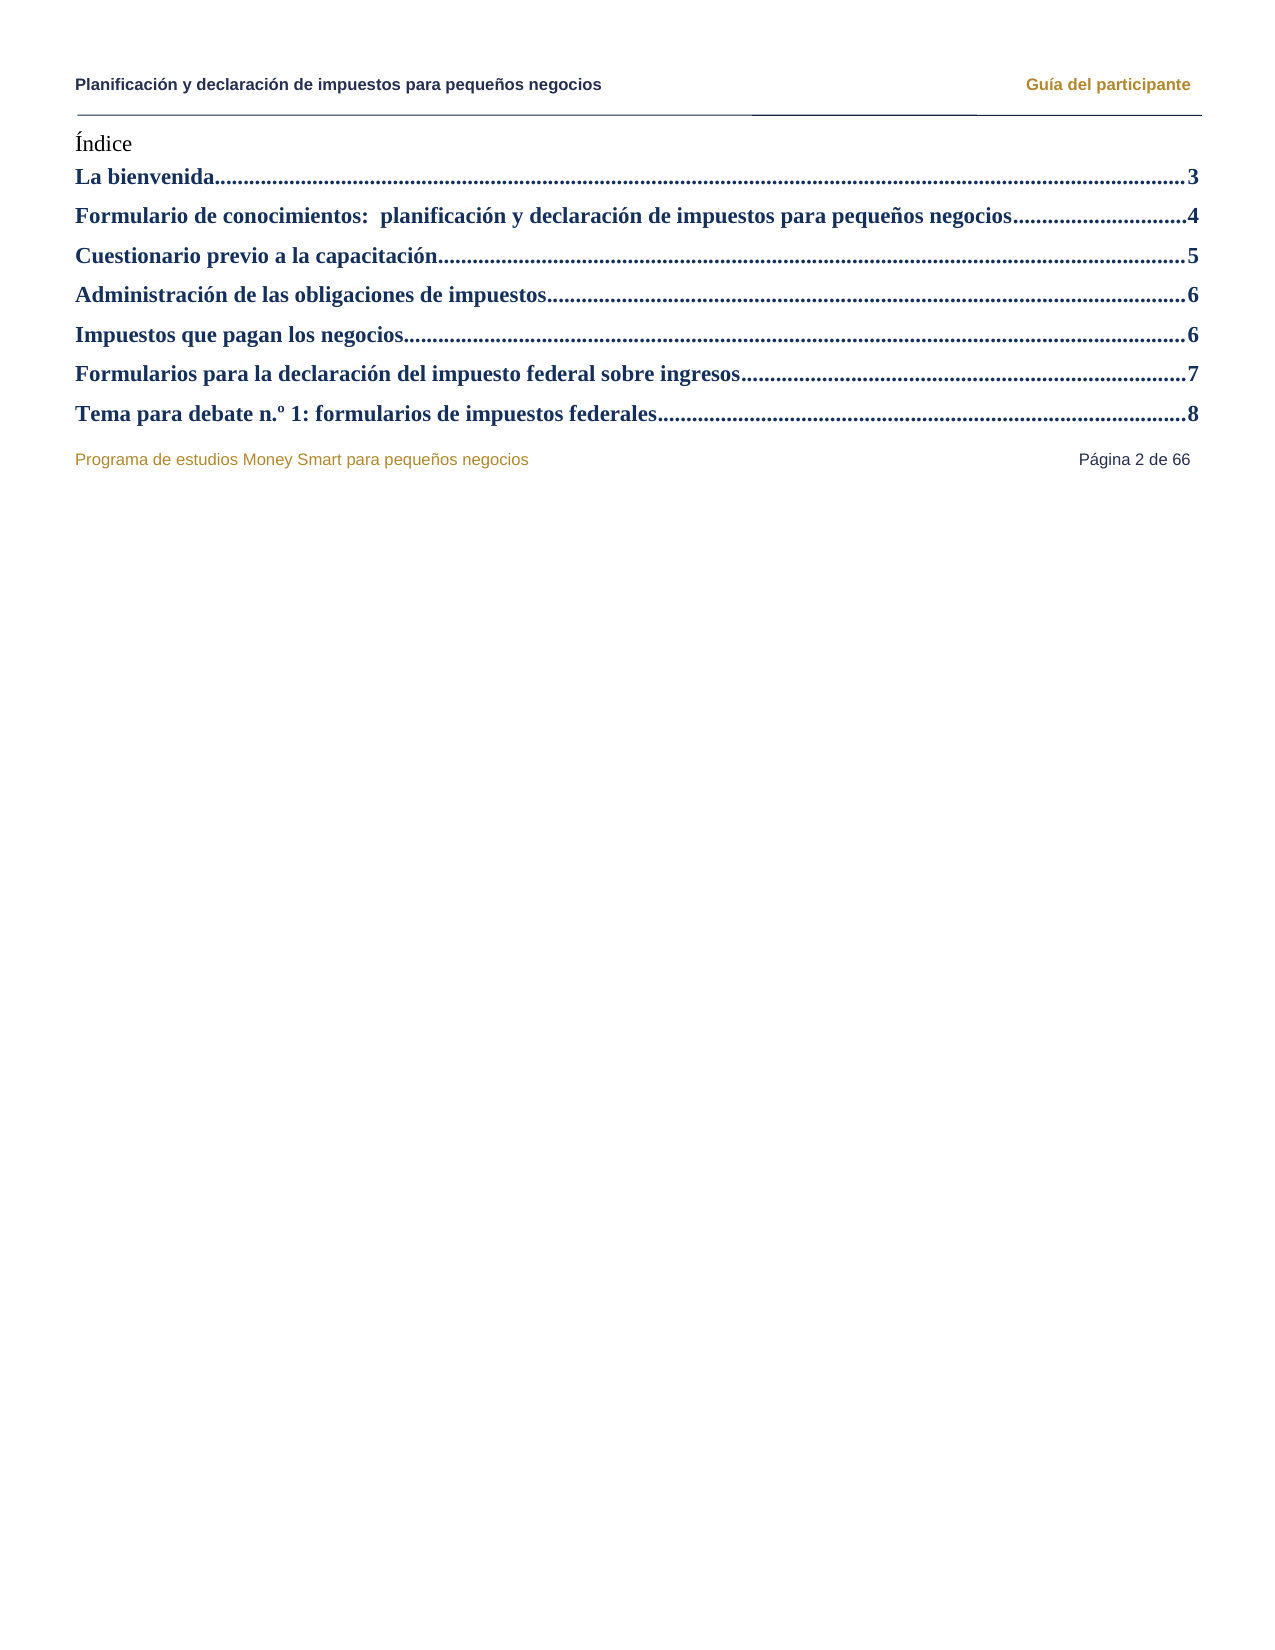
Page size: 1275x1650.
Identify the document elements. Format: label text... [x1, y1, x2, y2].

text Formulario de conocimientos: planificación y declaración de impuestos para pequeños negocios 4 [75, 202, 1200, 229]
text Índice [75, 130, 1200, 156]
text Impuestos que pagan los negocios 6 [75, 321, 1200, 347]
text Cuestionario previo a la capacitación 5 [75, 242, 1200, 268]
text La bienvenida 3 [75, 163, 1200, 189]
text Formularios para la declaración del impuesto federal sobre ingresos 7 [75, 360, 1200, 387]
text Administración de las obligaciones de impuestos 6 [75, 281, 1200, 308]
text Tema para debate n.º 1: formularios de impuestos federales 8 [75, 400, 1200, 426]
